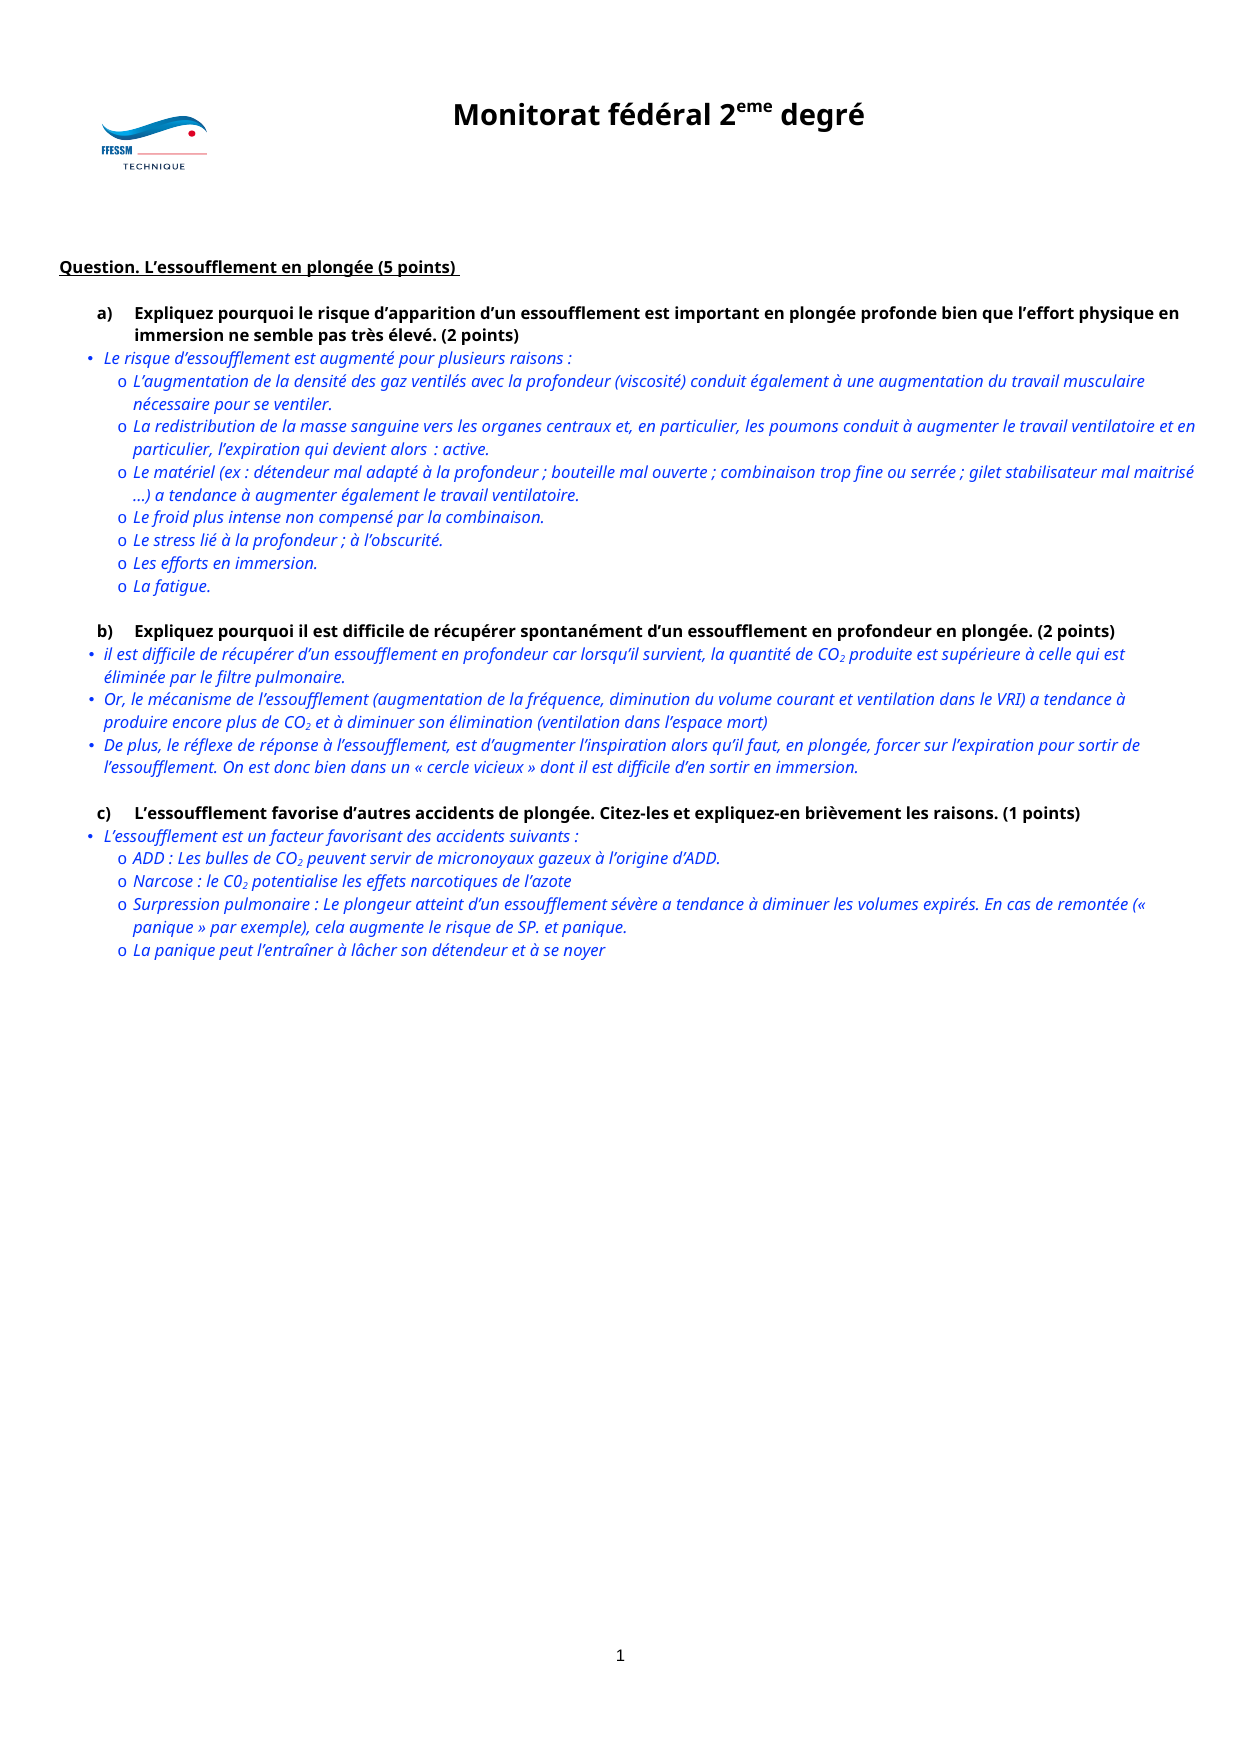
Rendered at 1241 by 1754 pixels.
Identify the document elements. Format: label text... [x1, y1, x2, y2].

list La redistribution de la masse sanguine vers les organes centraux et, en particulier, les poumons conduit à augmenter le travail ventilatoire et en particulier, l’expiration qui devient alors : active. [117, 415, 1211, 460]
picture [70, 68, 239, 218]
list Expliquez pourquoi le risque d’apparition d’un essoufflement est important en plongée profonde bien que l’effort physique en immersion ne semble pas très élevé. (2 points) [97, 301, 1181, 347]
list Or, le mécanisme de l’essoufflement (augmentation de la fréquence, diminution du volume courant et ventilation dans le VRI) a tendance à produire encore plus de CO2 et à diminuer son élimination (ventilation dans l’espace mort) [89, 688, 1181, 733]
list Le stress lié à la profondeur ; à l’obscurité. [117, 529, 1181, 552]
list il est difficile de récupérer d’un essoufflement en profondeur car lorsqu’il survient, la quantité de CO2 produite est supérieure à celle qui est éliminée par le filtre pulmonaire. [89, 643, 1181, 688]
list Le matériel (ex : détendeur mal adapté à la profondeur ; bouteille mal ouverte ; combinaison trop fine ou serrée ; gilet stabilisateur mal maitrisé …) a tendance à augmenter également le travail ventilatoire. [117, 460, 1211, 506]
list L’essoufflement favorise d’autres accidents de plongée. Citez-les et expliquez-en brièvement les raisons. (1 points) [97, 802, 1181, 824]
list Surpression pulmonaire : Le plongeur atteint d’un essoufflement sévère a tendance à diminuer les volumes expirés. En cas de remontée (« panique » par exemple), cela augmente le risque de SP. et panique. [117, 893, 1181, 938]
list La panique peut l’entraîner à lâcher son détendeur et à se noyer [117, 938, 1181, 961]
list Le risque d’essoufflement est augmenté pour plusieurs raisons : [87, 347, 1181, 369]
text Question. L’essoufflement en plongée (5 points) [59, 256, 1181, 278]
list Le froid plus intense non compensé par la combinaison. [117, 506, 1181, 529]
list L’essoufflement est un facteur favorisant des accidents suivants : [87, 824, 1181, 847]
list De plus, le réflexe de réponse à l’essoufflement, est d’augmenter l’inspiration alors qu’il faut, en plongée, forcer sur l’expiration pour sortir de l’essoufflement. On est donc bien dans un « cercle vicieux » dont il est difficile d’en sortir en immersion. [89, 733, 1181, 779]
list La fatigue. [117, 574, 1181, 597]
list Expliquez pourquoi il est difficile de récupérer spontanément d’un essoufflement en profondeur en plongée. (2 points) [97, 620, 1181, 643]
list Les efforts en immersion. [117, 552, 1181, 574]
list ADD : Les bulles de CO2 peuvent servir de micronoyaux gazeux à l’origine d’ADD. [117, 847, 1181, 870]
list Narcose : le C02 potentialise les effets narcotiques de l’azote [117, 870, 1181, 893]
list L’augmentation de la densité des gaz ventilés avec la profondeur (viscosité) conduit également à une augmentation du travail musculaire nécessaire pour se ventiler. [117, 369, 1211, 415]
